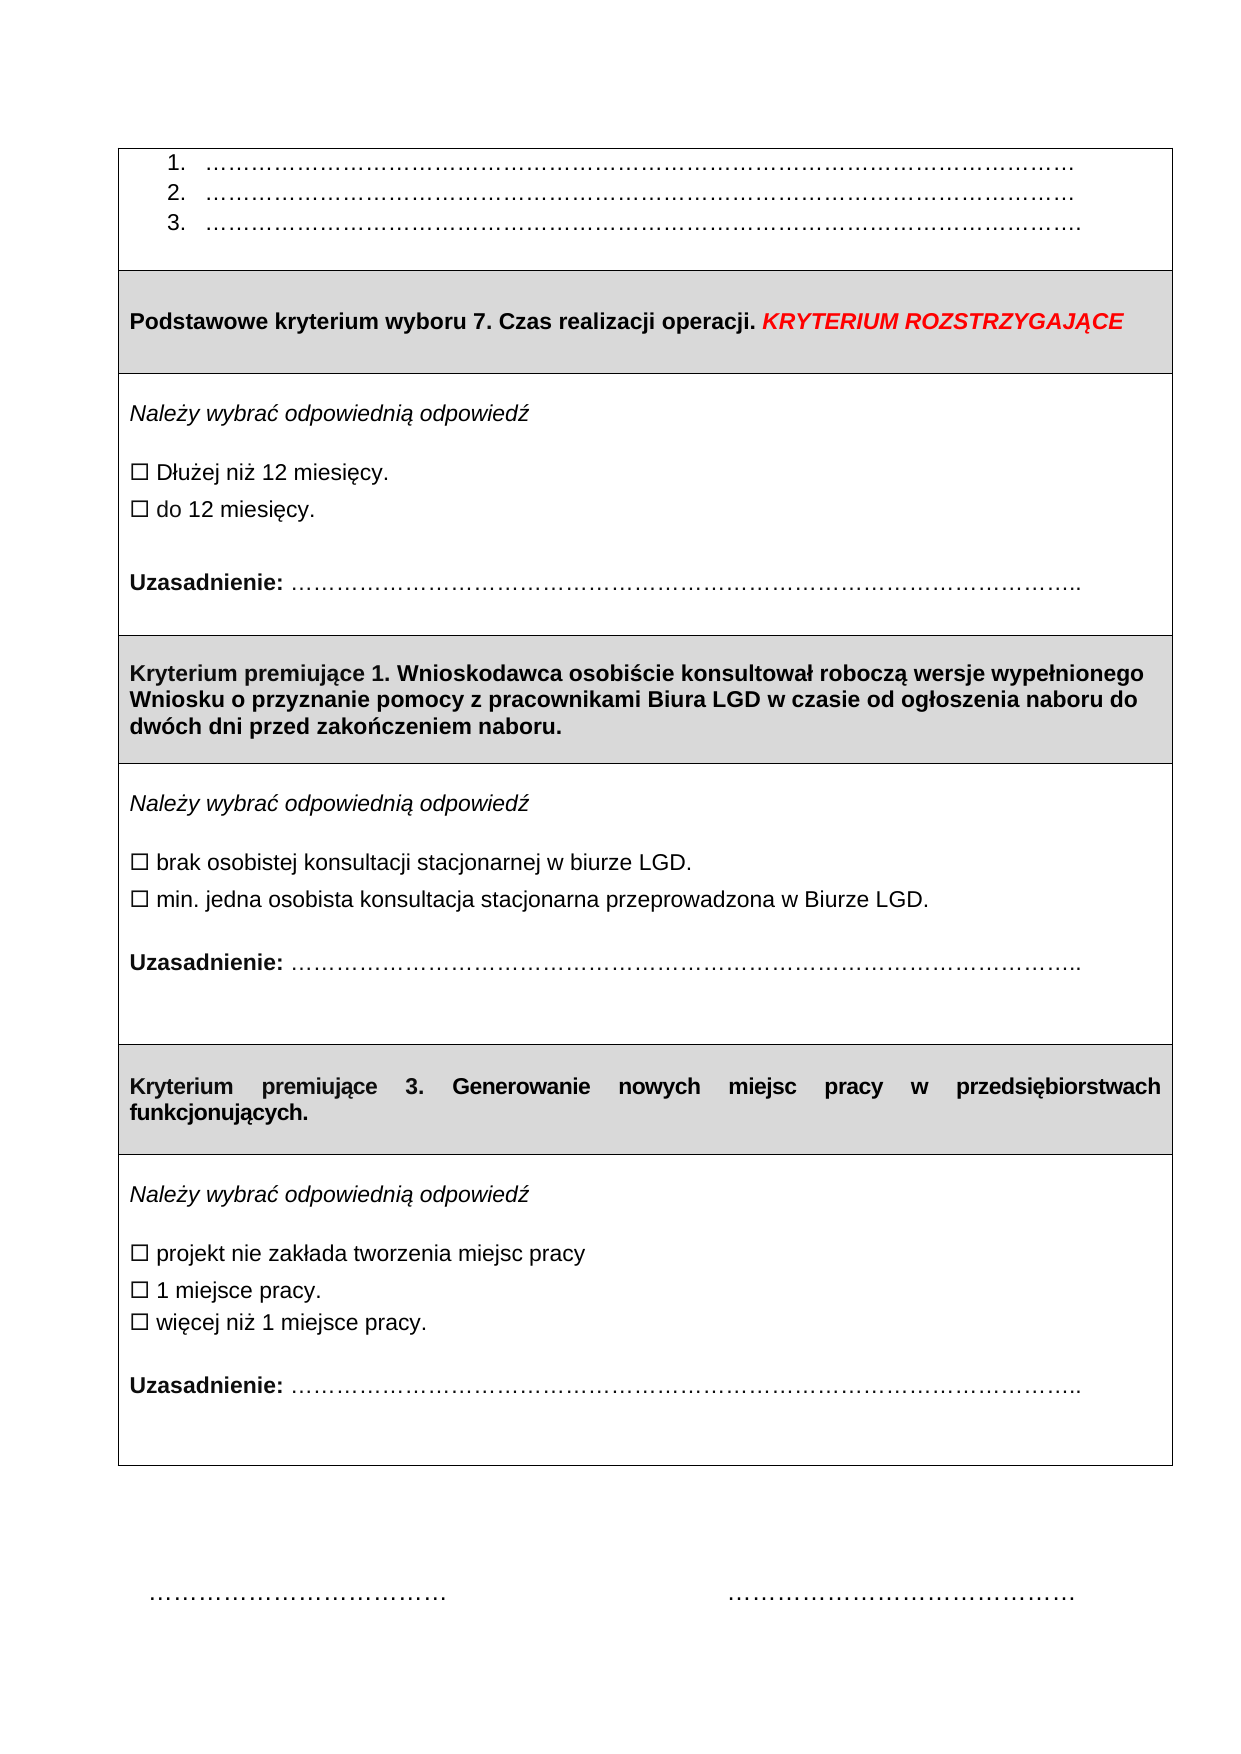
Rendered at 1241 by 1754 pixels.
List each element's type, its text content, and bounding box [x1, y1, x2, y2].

table_cell Należy wybrać odpowiednią odpowiedź Dłużej niż 12 miesięcy. do 12 miesięcy. Uzasadnienie: ………………………………………………………………………………………….. [119, 374, 1172, 635]
table_cell Podstawowe kryterium wyboru 7. Czas realizacji operacji. KRYTERIUM ROZSTRZYGAJĄCE [119, 271, 1172, 373]
table_cell Należy wybrać odpowiednią odpowiedź brak osobistej konsultacji stacjonarnej w biurze LGD. min. jedna osobista konsultacja stacjonarna przeprowadzona w Biurze LGD. Uzasadnienie: ………………………………………………………………………………………….. [119, 764, 1172, 1044]
table_cell Należy wybrać odpowiednią odpowiedź projekt nie zakłada tworzenia miejsc pracy 1 miejsce pracy. więcej niż 1 miejsce pracy. Uzasadnienie: ………………………………………………………………………………………….. [119, 1155, 1172, 1465]
table_cell Kryterium premiujące 1. Wnioskodawca osobiście konsultował roboczą wersje wypełnionego Wniosku o przyznanie pomocy z pracownikami Biura LGD w czasie od ogłoszenia naboru do dwóch dni przed zakończeniem naboru. [119, 636, 1172, 763]
text ……………………………… …………………………………… [148, 1577, 1093, 1606]
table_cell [119, 149, 1172, 269]
table_cell Kryterium premiujące 3. Generowanie nowych miejsc pracy w przedsiębiorstwach funkcjonujących. [119, 1045, 1172, 1154]
